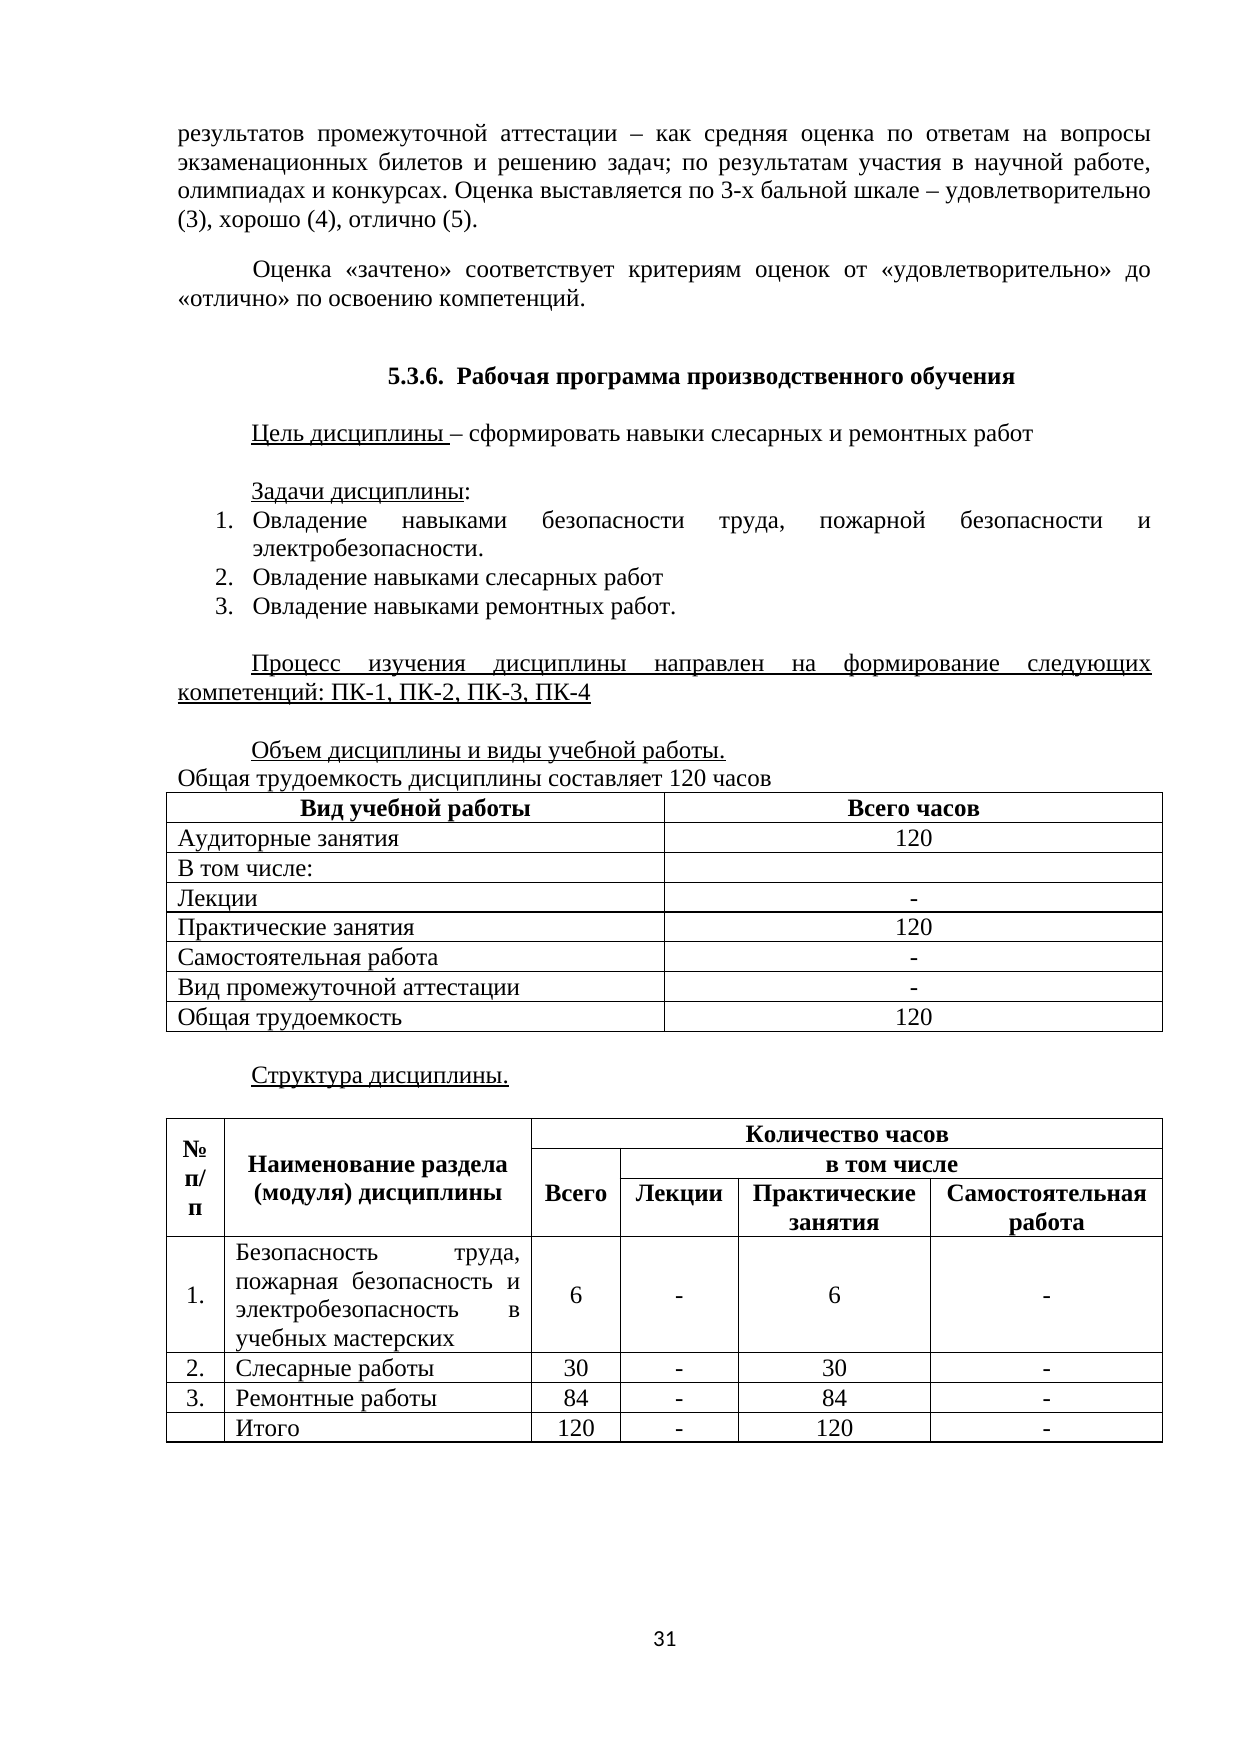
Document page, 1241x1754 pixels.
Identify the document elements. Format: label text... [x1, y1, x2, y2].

table_cell 1. [167, 1237, 224, 1352]
text 5.3.6. Рабочая программа производственного обучения [177, 361, 1152, 390]
table_cell 84 [532, 1383, 620, 1412]
table_cell 6 [532, 1237, 620, 1352]
table_cell Слесарные работы [225, 1353, 531, 1382]
table_cell Общая трудоемкость [167, 1002, 664, 1031]
table_header № п/п [167, 1119, 224, 1236]
table_cell - [665, 883, 1162, 911]
table_cell Итого [225, 1413, 531, 1441]
table_cell Аудиторные занятия [167, 823, 664, 852]
table_cell В том числе: [167, 853, 664, 882]
text Общая трудоемкость дисциплины составляет 120 часов [177, 763, 1152, 792]
table_cell - [931, 1237, 1162, 1352]
table_cell 30 [739, 1353, 930, 1382]
list Овладение навыками ремонтных работ. [215, 591, 1152, 620]
text Структура дисциплины. [177, 1060, 1152, 1089]
table_cell Самостоятельная работа [931, 1179, 1162, 1236]
table_cell 120 [665, 823, 1162, 852]
table_cell Безопасность труда, пожарная безопасность и электробезопасность в учебных мастерских [225, 1237, 531, 1352]
text Объем дисциплины и виды учебной работы. [138, 735, 1152, 763]
text Оценка «зачтено» соответствует критериям оценок от «удовлетворительно» до «отлично» по освоению компетенций. [177, 254, 1152, 311]
table_cell Лекции [621, 1179, 738, 1236]
text Процесс изучения дисциплины направлен на формирование следующих компетенций: ПК-1, ПК-2, ПК-3, ПК-4 [177, 648, 1152, 706]
table_cell - [665, 972, 1162, 1001]
table_cell 120 [665, 913, 1162, 941]
table_cell - [621, 1353, 738, 1382]
table_cell - [621, 1237, 738, 1352]
text Цель дисциплины – сформировать навыки слесарных и ремонтных работ [177, 418, 1152, 447]
table_cell 120 [665, 1002, 1162, 1031]
list Овладение навыками слесарных работ [215, 562, 1152, 591]
table_cell - [931, 1353, 1162, 1382]
table_cell [167, 1413, 224, 1441]
table_header Наименование раздела (модуля) дисциплины [225, 1119, 531, 1236]
table_cell в том числе [621, 1149, 1162, 1177]
table_cell 120 [532, 1413, 620, 1441]
table_cell 3. [167, 1383, 224, 1412]
table_cell 2. [167, 1353, 224, 1382]
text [177, 118, 1152, 233]
table_cell - [665, 942, 1162, 971]
table_header Количество часов [532, 1119, 1162, 1148]
table_cell - [931, 1413, 1162, 1441]
table_cell [665, 853, 1162, 882]
table_cell Вид промежуточной аттестации [167, 972, 664, 1001]
table_cell - [931, 1383, 1162, 1412]
table_cell 84 [739, 1383, 930, 1412]
table_cell - [621, 1383, 738, 1412]
table_cell Всего [532, 1149, 620, 1236]
table_cell 120 [739, 1413, 930, 1441]
table_cell 30 [532, 1353, 620, 1382]
table_cell Лекции [167, 883, 664, 911]
table_cell Практические занятия [739, 1179, 930, 1236]
table_cell 6 [739, 1237, 930, 1352]
table_cell - [621, 1413, 738, 1441]
text Задачи дисциплины: [177, 476, 1152, 505]
table_cell Ремонтные работы [225, 1383, 531, 1412]
table_cell Практические занятия [167, 913, 664, 941]
table_header Всего часов [665, 793, 1162, 822]
list Овладение навыками безопасности труда, пожарной безопасности и электробезопасности. [215, 505, 1152, 562]
table_cell Самостоятельная работа [167, 942, 664, 971]
table_header Вид учебной работы [167, 793, 664, 822]
